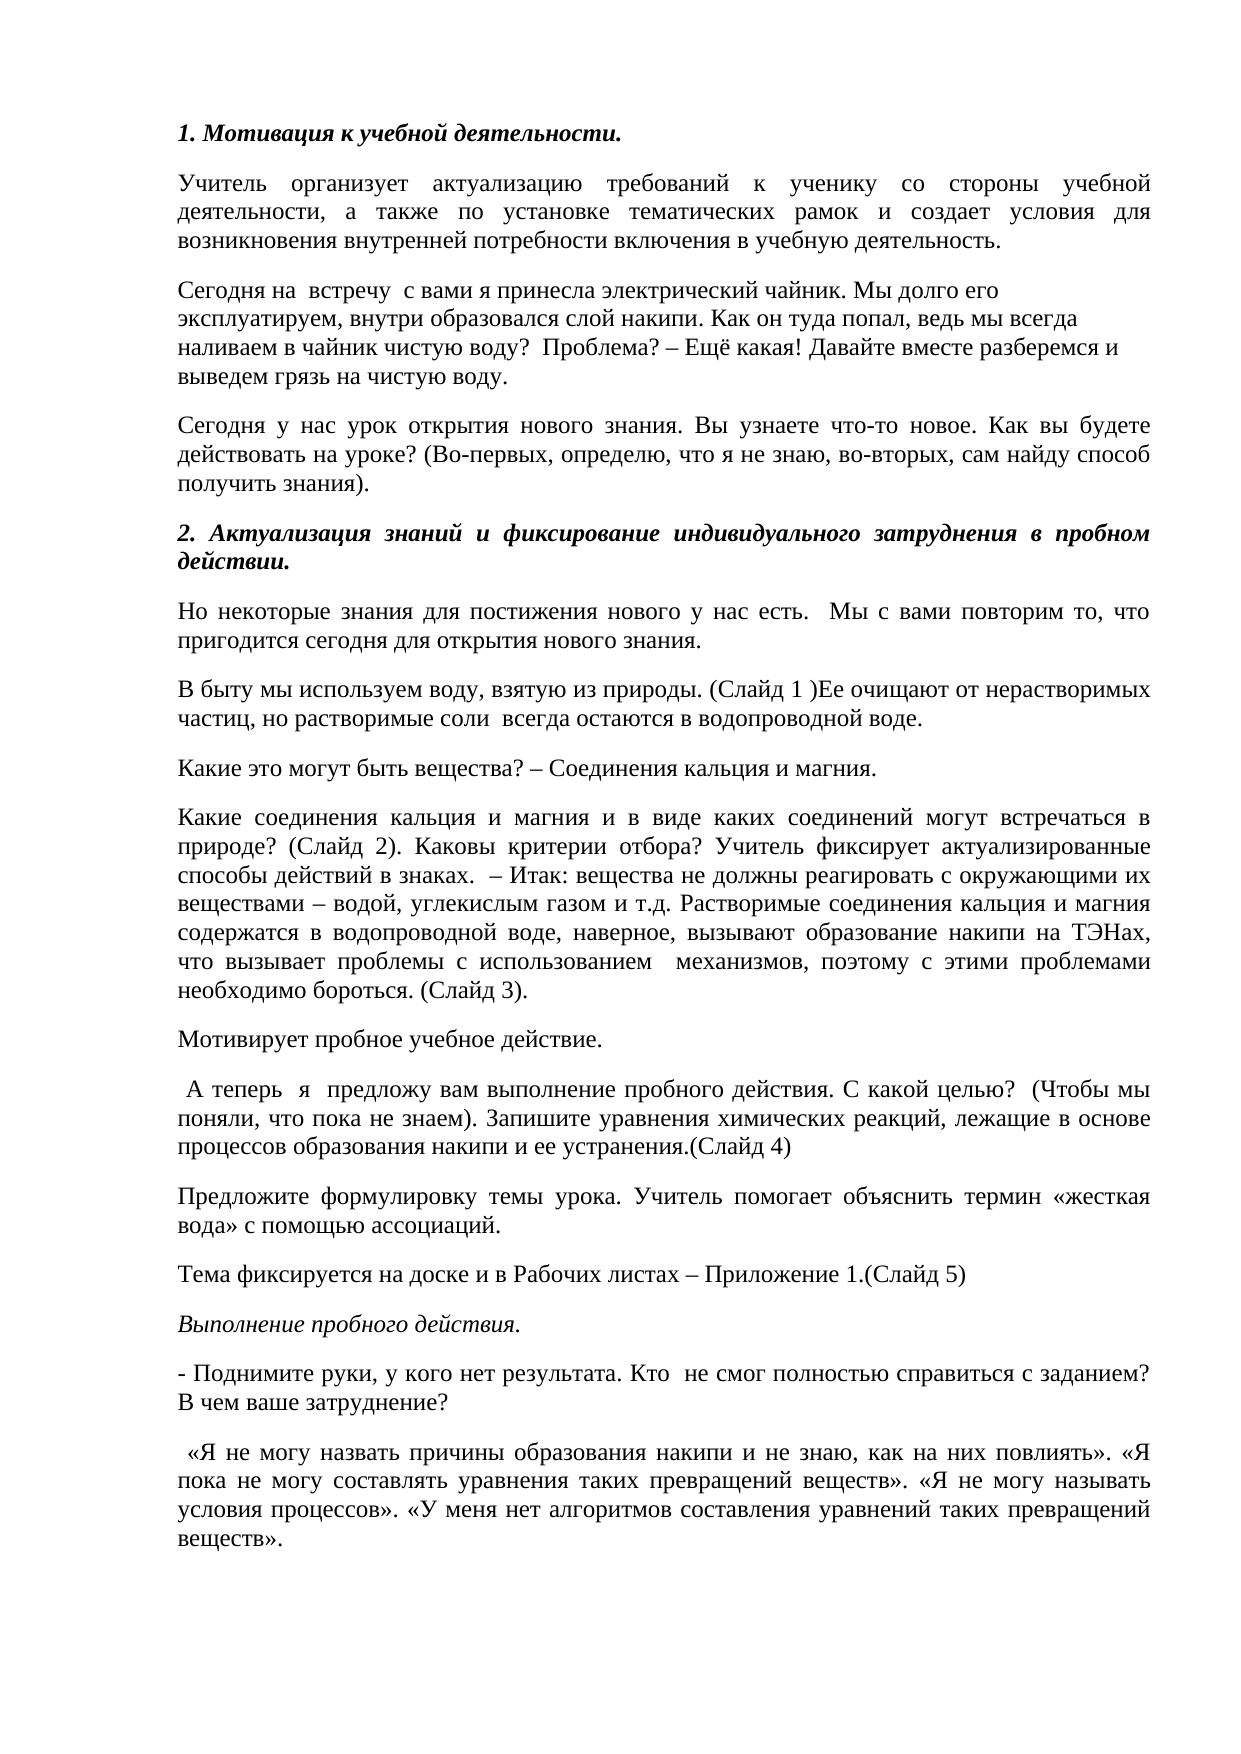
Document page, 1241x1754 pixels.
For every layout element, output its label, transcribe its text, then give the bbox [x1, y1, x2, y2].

text Мотивирует пробное учебное действие. [177, 1024, 1152, 1053]
text Какие соединения кальция и магния и в виде каких соединений могут встречаться в природе? (Слайд 2). Каковы критерии отбора? Учитель фиксирует актуализированные способы действий в знаках. – Итак: вещества не должны реагировать с окружающими их веществами – водой, углекислым газом и т.д. Растворимые соединения кальция и магния содержатся в водопроводной воде, наверное, вызывают образование накипи на ТЭНах, что вызывает проблемы с использованием механизмов, поэтому с этими проблемами необходимо бороться. (Слайд 3). [177, 802, 1152, 1003]
text Сегодня на встречу с вами я принесла электрический чайник. Мы долго его эксплуатируем, внутри образовался слой накипи. Как он туда попал, ведь мы всегда наливаем в чайник чистую воду? Проблема? – Ещё какая! Давайте вместе разберемся и выведем грязь на чистую воду. [177, 275, 1152, 390]
text В быту мы используем воду, взятую из природы. (Слайд 1 )Ее очищают от нерастворимых частиц, но растворимые соли всегда остаются в водопроводной воде. [177, 674, 1152, 732]
text Сегодня у нас урок открытия нового знания. Вы узнаете что-то новое. Как вы будете действовать на уроке? (Во-первых, определю, что я не знаю, во-вторых, сам найду способ получить знания). [177, 411, 1152, 497]
text 2. Актуализация знаний и фиксирование индивидуального затруднения в пробном действии. [177, 518, 1152, 575]
text Тема фиксируется на доске и в Рабочих листах – Приложение 1.(Слайд 5) [177, 1259, 1152, 1288]
text А теперь я предложу вам выполнение пробного действия. С какой целью? (Чтобы мы поняли, что пока не знаем). Запишите уравнения химических реакций, лежащие в основе процессов образования накипи и ее устранения.(Слайд 4) [177, 1074, 1152, 1160]
text Какие это могут быть вещества? – Соединения кальция и магния. [177, 753, 1152, 781]
text Предложите формулировку темы урока. Учитель помогает объяснить термин «жесткая вода» с помощью ассоциаций. [177, 1181, 1152, 1238]
text 1. Мотивация к учебной деятельности. [177, 118, 1152, 147]
text - Поднимите руки, у кого нет результата. Кто не смог полностью справиться с заданием? В чем ваше затруднение? [177, 1358, 1152, 1416]
text Но некоторые знания для постижения нового у нас есть. Мы с вами повторим то, что пригодится сегодня для открытия нового знания. [177, 596, 1152, 653]
text Учитель организует актуализацию требований к ученику со стороны учебной деятельности, а также по установке тематических рамок и создает условия для возникновения внутренней потребности включения в учебную деятельность. [177, 168, 1152, 254]
text Выполнение пробного действия. [177, 1309, 1152, 1338]
text «Я не могу назвать причины образования накипи и не знаю, как на них повлиять». «Я пока не могу составлять уравнения таких превращений веществ». «Я не могу называть условия процессов». «У меня нет алгоритмов составления уравнений таких превращений веществ». [177, 1437, 1152, 1552]
